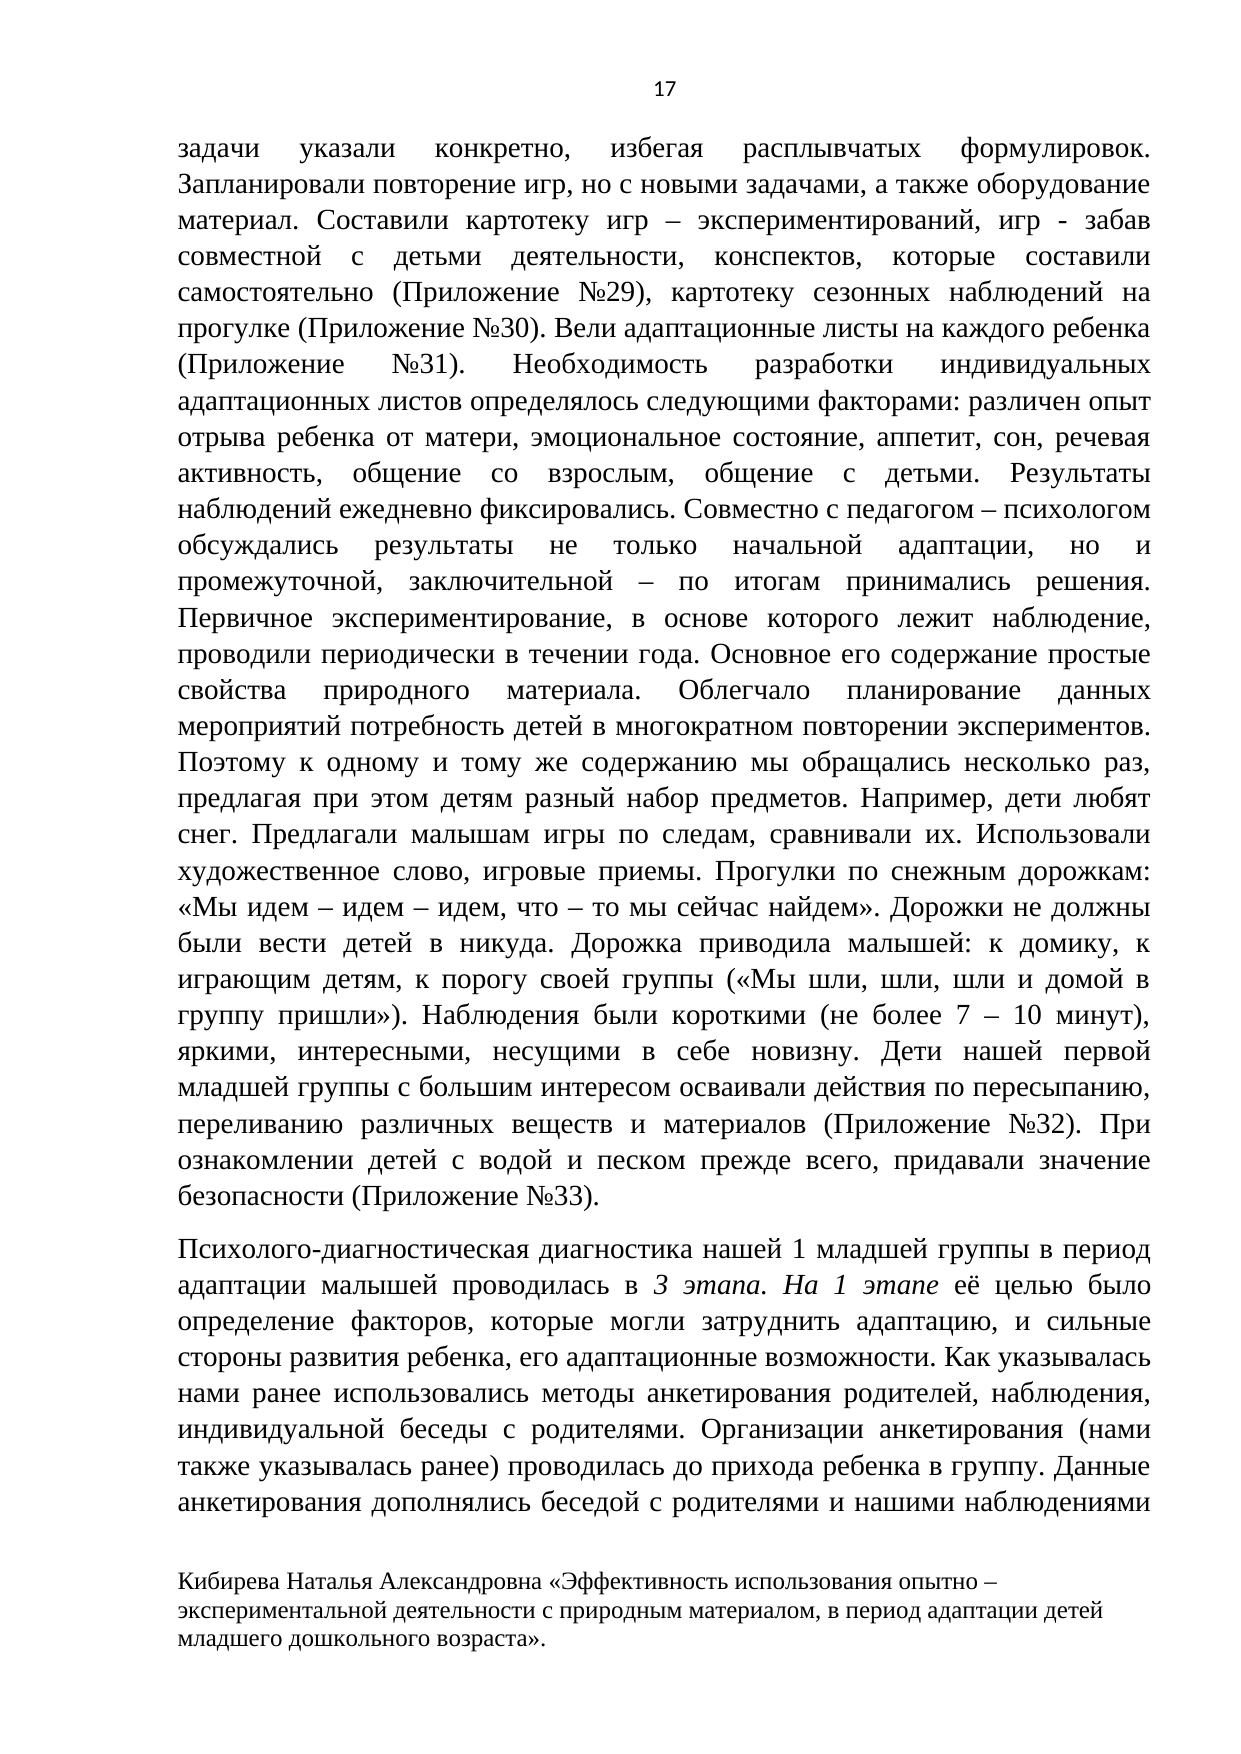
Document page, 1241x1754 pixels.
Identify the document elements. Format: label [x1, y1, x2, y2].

text [177, 130, 1152, 1212]
text [177, 1231, 1152, 1517]
